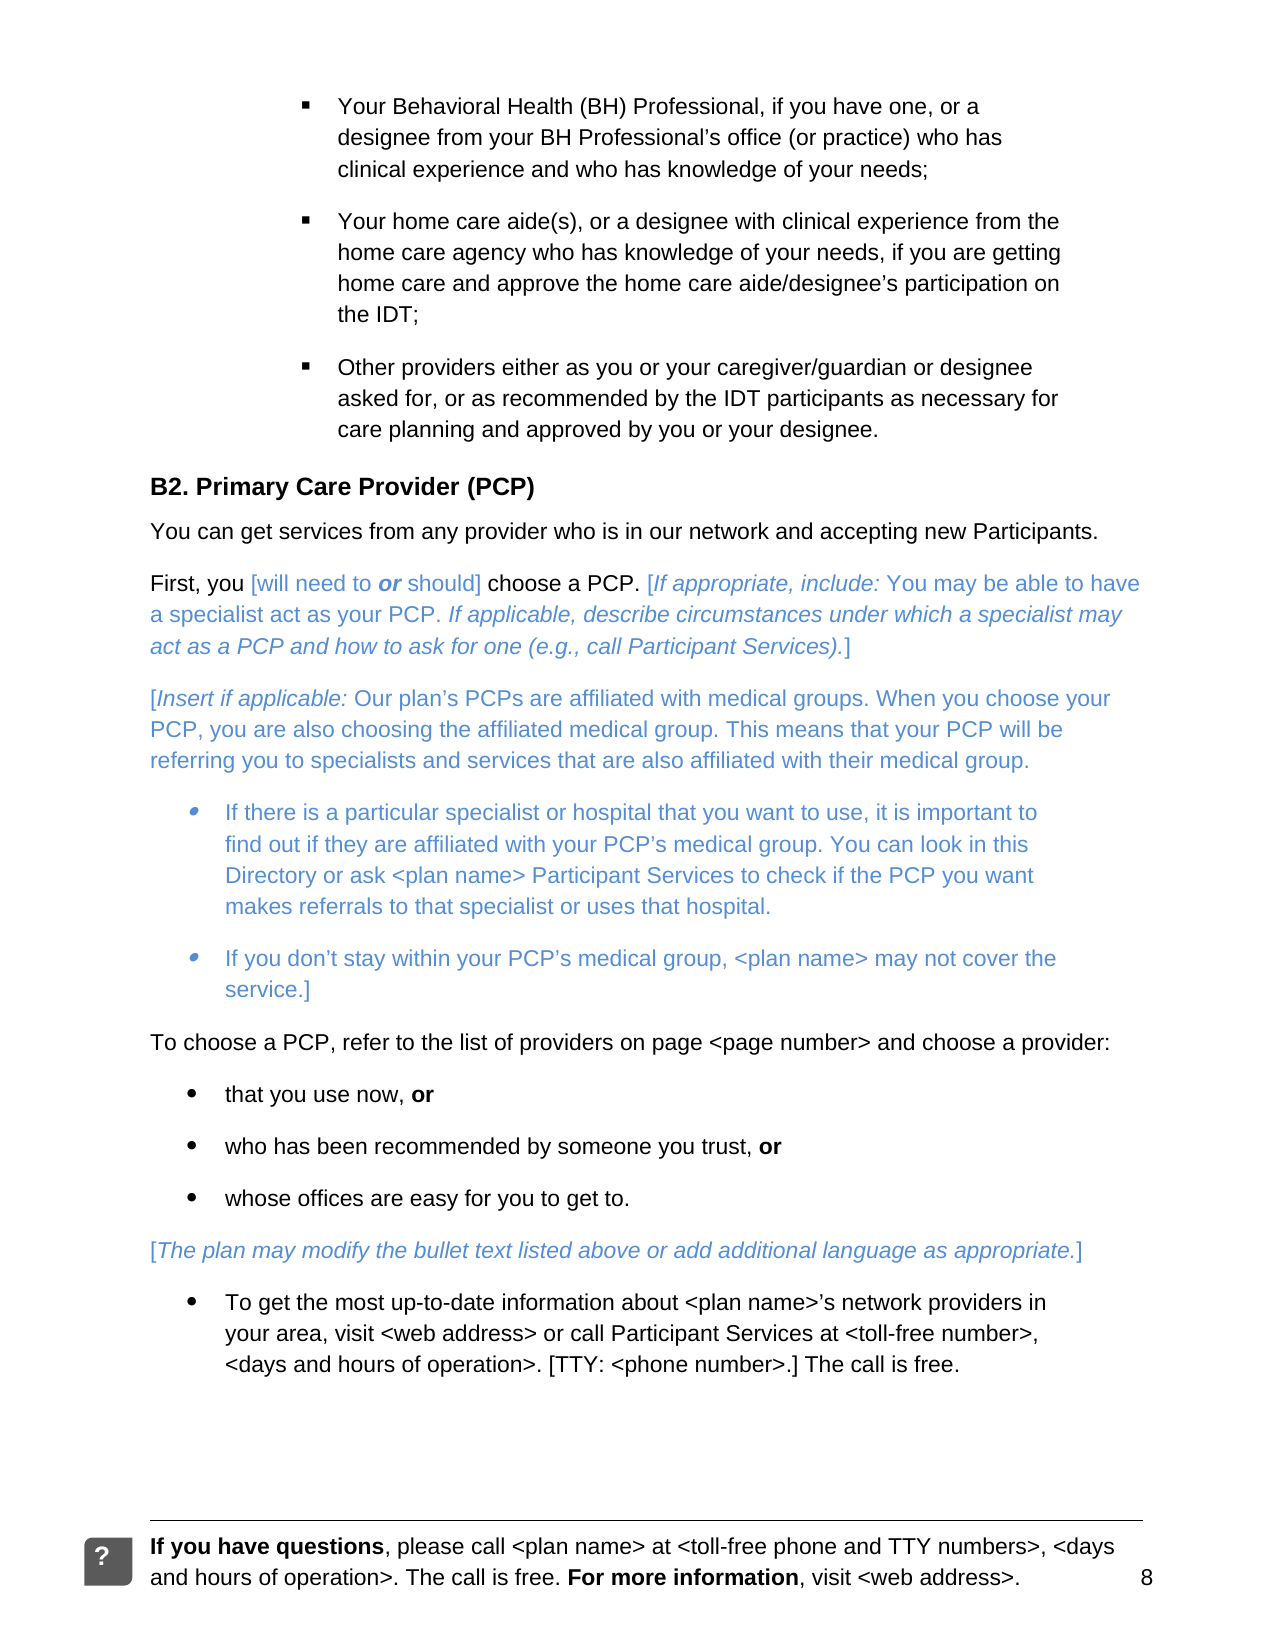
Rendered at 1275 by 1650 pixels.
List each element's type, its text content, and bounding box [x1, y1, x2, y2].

list Other providers either as you or your caregiver/guardian or designee asked for, or as recommended by the IDT participants as necessary for care planning and approved by you or your designee. [300, 350, 1068, 444]
list To get the most up-to-date information about <plan name>’s network providers in your area, visit <web address> or call Participant Services at <toll-free number>, <days and hours of operation>. [TTY: <phone number>.] The call is free. [187, 1285, 1068, 1379]
text [Insert if applicable: Our plan’s PCPs are affiliated with medical groups. When you choose your PCP, you are also choosing the affiliated medical group. This means that your PCP will be referring you to specialists and services that are also affiliated with their medical group. [150, 681, 1143, 775]
text To choose a PCP, refer to the list of providers on page <page number> and choose a provider: [150, 1025, 1143, 1056]
list whose offices are easy for you to get to. [187, 1181, 1068, 1212]
list who has been recommended by someone you trust, or [187, 1129, 1068, 1160]
list that you use now, or [187, 1077, 1068, 1108]
subtitle B2. Primary Care Provider (PCP) [150, 469, 1068, 502]
list Your Behavioral Health (BH) Professional, if you have one, or a designee from your BH Professional’s office (or practice) who has clinical experience and who has knowledge of your needs; [300, 89, 1068, 183]
list If there is a particular specialist or hospital that you want to use, it is important to find out if they are affiliated with your PCP’s medical group. You can look in this Directory or ask <plan name> Participant Services to check if the PCP you want makes referrals to that specialist or uses that hospital. [187, 796, 1068, 921]
text [The plan may modify the bullet text listed above or add additional language as appropriate.] [150, 1233, 1143, 1264]
list If you don’t stay within your PCP’s medical group, <plan name> may not cover the service.] [187, 942, 1068, 1004]
text You can get services from any provider who is in our network and accepting new Participants. [150, 514, 1143, 546]
list Your home care aide(s), or a designee with clinical experience from the home care agency who has knowledge of your needs, if you are getting home care and approve the home care aide/designee’s participation on the IDT; [300, 204, 1068, 329]
text First, you [will need to or should] choose a PCP. [If appropriate, include: You may be able to have a specialist act as your PCP. If applicable, describe circumstances under which a specialist may act as a PCP and how to ask for one (e.g., call Participant Services).] [150, 567, 1143, 660]
